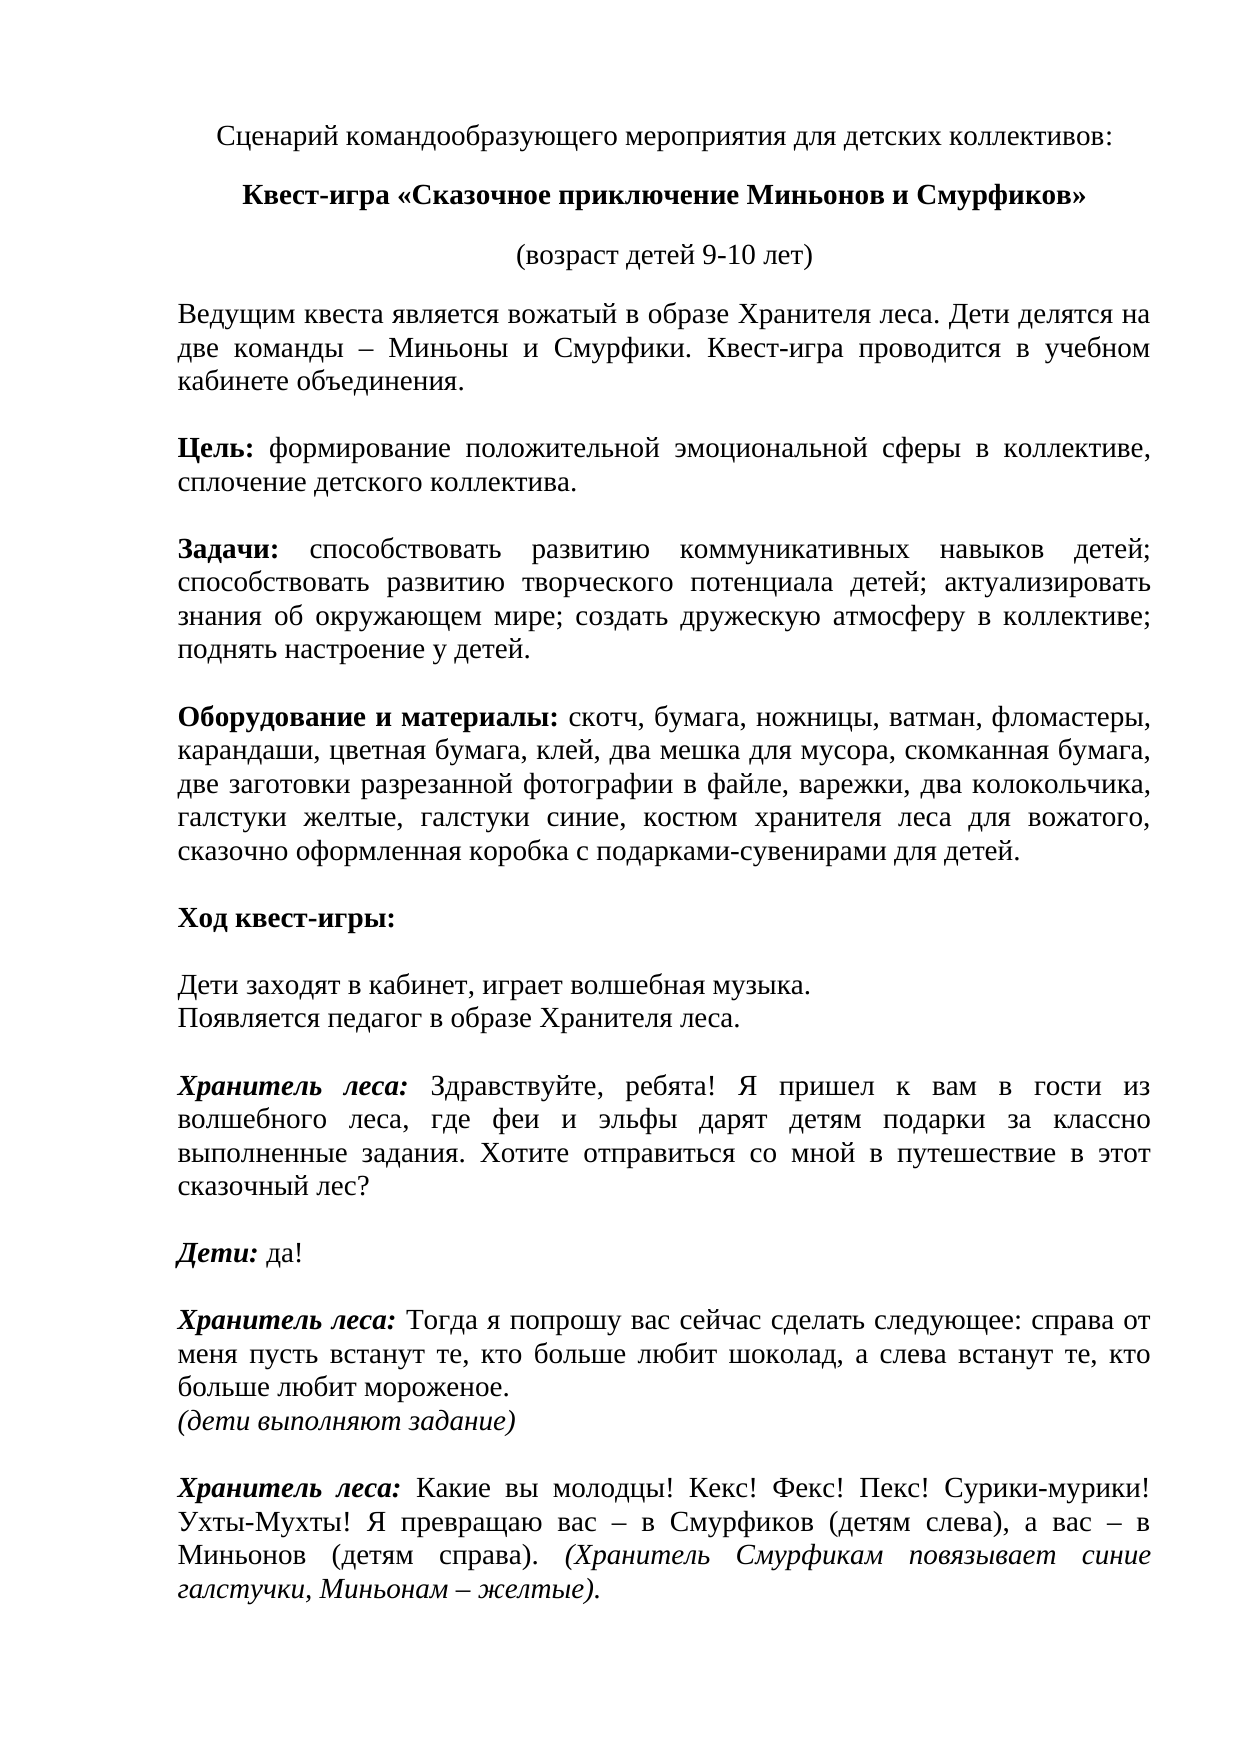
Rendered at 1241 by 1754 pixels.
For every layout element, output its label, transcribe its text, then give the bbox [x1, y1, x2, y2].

text Задачи: способствовать развитию коммуникативных навыков детей; способствовать развитию творческого потенциала детей; актуализировать знания об окружающем мире; создать дружескую атмосферу в коллективе; поднять настроение у детей. [177, 531, 1152, 665]
text Оборудование и материалы: скотч, бумага, ножницы, ватман, фломастеры, карандаши, цветная бумага, клей, два мешка для мусора, скомканная бумага, две заготовки разрезанной фотографии в файле, варежки, два колокольчика, галстуки желтые, галстуки синие, костюм хранителя леса для вожатого, сказочно оформленная коробка с подарками-сувенирами для детей. [177, 699, 1152, 866]
text Дети заходят в кабинет, играет волшебная музыка. [177, 967, 1152, 1001]
text Ведущим квеста является вожатый в образе Хранителя леса. Дети делятся на две команды – Миньоны и Смурфики. Квест-игра проводится в учебном кабинете объединения. [177, 296, 1152, 397]
text Сценарий командообразующего мероприятия для детских коллективов: [177, 118, 1152, 152]
text Цель: формирование положительной эмоциональной сферы в коллективе, сплочение детского коллектива. [177, 430, 1152, 497]
text Хранитель леса: Здравствуйте, ребята! Я пришел к вам в гости из волшебного леса, где феи и эльфы дарят детям подарки за классно выполненные задания. Хотите отправиться со мной в путешествие в этот сказочный лес? [177, 1068, 1152, 1202]
text Квест-игра «Сказочное приключение Миньонов и Смурфиков» [177, 177, 1152, 211]
text Хранитель леса: Какие вы молодцы! Кекс! Фекс! Пекс! Сурики-мурики! Ухты-Мухты! Я превращаю вас – в Смурфиков (детям слева), а вас – в Миньонов (детям справа). (Хранитель Смурфикам повязывает синие галстучки, Миньонам – желтые). [177, 1470, 1152, 1604]
text (возраст детей 9-10 лет) [177, 237, 1152, 270]
text Ход квест-игры: [177, 900, 1152, 933]
text (дети выполняют задание) [177, 1403, 1152, 1437]
text Хранитель леса: Тогда я попрошу вас сейчас сделать следующее: справа от меня пусть встанут те, кто больше любит шоколад, а слева встанут те, кто больше любит мороженое. [177, 1302, 1152, 1403]
text Появляется педагог в образе Хранителя леса. [177, 1001, 1152, 1034]
text Дети: да! [177, 1235, 1152, 1269]
